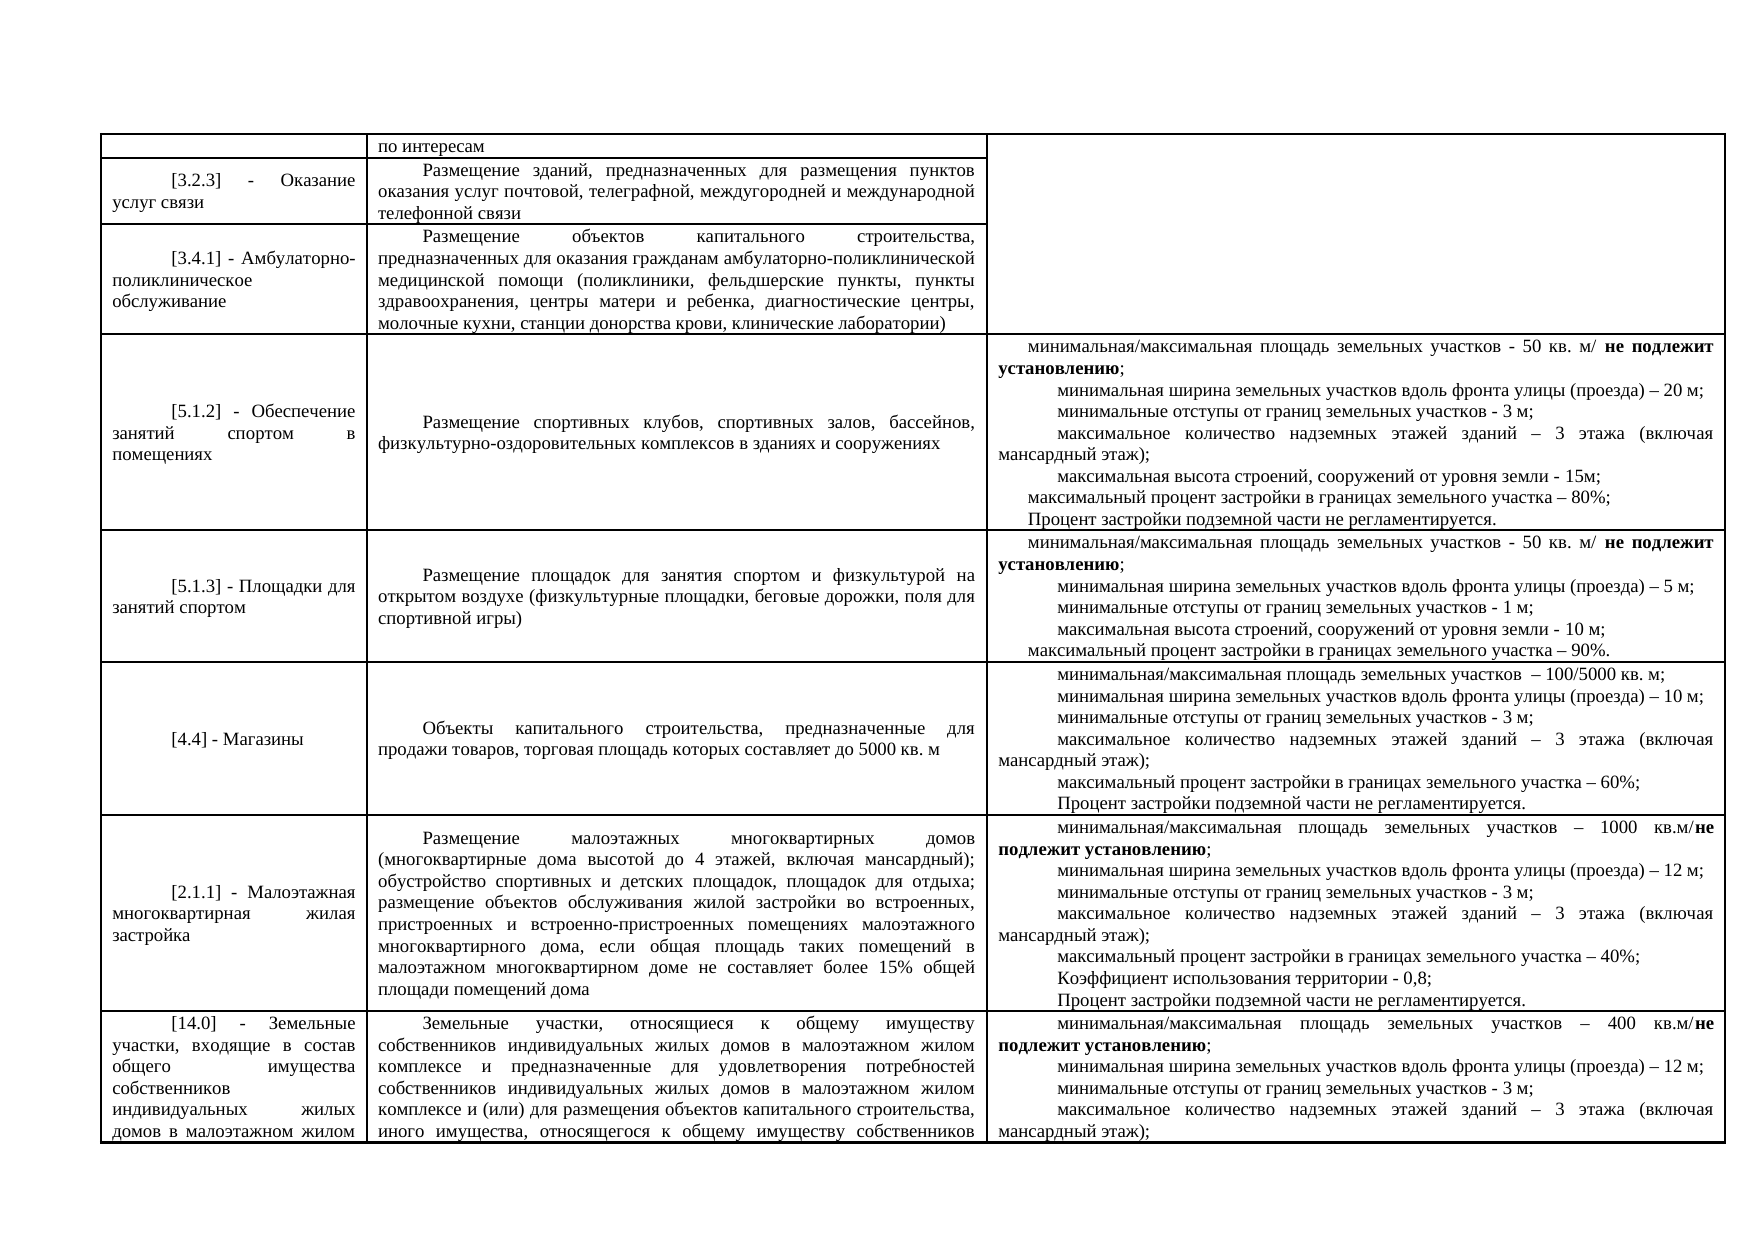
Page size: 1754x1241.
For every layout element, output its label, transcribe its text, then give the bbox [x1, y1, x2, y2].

table_cell [5.1.2] - Обеспечение занятий спортом в помещениях [102, 335, 366, 529]
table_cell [988, 1012, 1724, 1141]
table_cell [102, 135, 366, 157]
table_cell Размещение малоэтажных многоквартирных домов (многоквартирные дома высотой до 4 этажей, включая мансардный); обустройство спортивных и детских площадок, площадок для отдыха; размещение объектов обслуживания жилой застройки во встроенных, пристроенных и встроенно-пристроенных помещениях малоэтажного многоквартирного дома, если общая площадь таких помещений в малоэтажном многоквартирном доме не составляет более 15% общей площади помещений дома [368, 816, 986, 1010]
table_cell [3.2.3] - Оказание услуг связи [102, 159, 366, 223]
table_cell минимальная/максимальная площадь земельных участков - 50 кв. м/ не подлежит установлению; минимальная ширина земельных участков вдоль фронта улицы (проезда) – 20 м; минимальные отступы от границ земельных участков - 3 м; максимальное количество надземных этажей зданий – 3 этажа (включая мансардный этаж); максимальная высота строений, сооружений от уровня земли - 15м; максимальный процент застройки в границах земельного участка – 80%; Процент застройки подземной части не регламентируется. [988, 335, 1724, 529]
table_cell Объекты капитального строительства, предназначенные для продажи товаров, торговая площадь которых составляет до 5000 кв. м [368, 663, 986, 814]
table_cell Размещение зданий, предназначенных для размещения пунктов оказания услуг почтовой, телеграфной, междугородней и международной телефонной связи [368, 159, 986, 223]
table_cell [368, 135, 986, 157]
table_cell [3.4.1] - Амбулаторно-поликлиническое обслуживание [102, 225, 366, 333]
table_cell Размещение спортивных клубов, спортивных залов, бассейнов, физкультурно-оздоровительных комплексов в зданиях и сооружениях [368, 335, 986, 529]
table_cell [368, 1012, 986, 1141]
table_cell минимальная/максимальная площадь земельных участков – 100/5000 кв. м; минимальная ширина земельных участков вдоль фронта улицы (проезда) – 10 м; минимальные отступы от границ земельных участков - 3 м; максимальное количество надземных этажей зданий – 3 этажа (включая мансардный этаж); максимальный процент застройки в границах земельного участка – 60%; Процент застройки подземной части не регламентируется. [988, 663, 1724, 814]
table_cell [4.4] - Магазины [102, 663, 366, 814]
table_cell Размещение объектов капитального строительства, предназначенных для оказания гражданам амбулаторно-поликлинической медицинской помощи (поликлиники, фельдшерские пункты, пункты здравоохранения, центры матери и ребенка, диагностические центры, молочные кухни, станции донорства крови, клинические лаборатории) [368, 225, 986, 333]
table_cell минимальная/максимальная площадь земельных участков – 1000 кв.м/не подлежит установлению; минимальная ширина земельных участков вдоль фронта улицы (проезда) – 12 м; минимальные отступы от границ земельных участков - 3 м; максимальное количество надземных этажей зданий – 3 этажа (включая мансардный этаж); максимальный процент застройки в границах земельного участка – 40%; Коэффициент использования территории - 0,8; Процент застройки подземной части не регламентируется. [988, 816, 1724, 1010]
table_cell минимальная/максимальная площадь земельных участков - 50 кв. м/ не подлежит установлению; минимальная ширина земельных участков вдоль фронта улицы (проезда) – 5 м; минимальные отступы от границ земельных участков - 1 м; максимальная высота строений, сооружений от уровня земли - 10 м; максимальный процент застройки в границах земельного участка – 90%. [988, 531, 1724, 661]
table_cell Размещение площадок для занятия спортом и физкультурой на открытом воздухе (физкультурные площадки, беговые дорожки, поля для спортивной игры) [368, 531, 986, 661]
table_cell [5.1.3] - Площадки для занятий спортом [102, 531, 366, 661]
table_cell [2.1.1] - Малоэтажная многоквартирная жилая застройка [102, 816, 366, 1010]
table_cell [102, 1012, 366, 1141]
